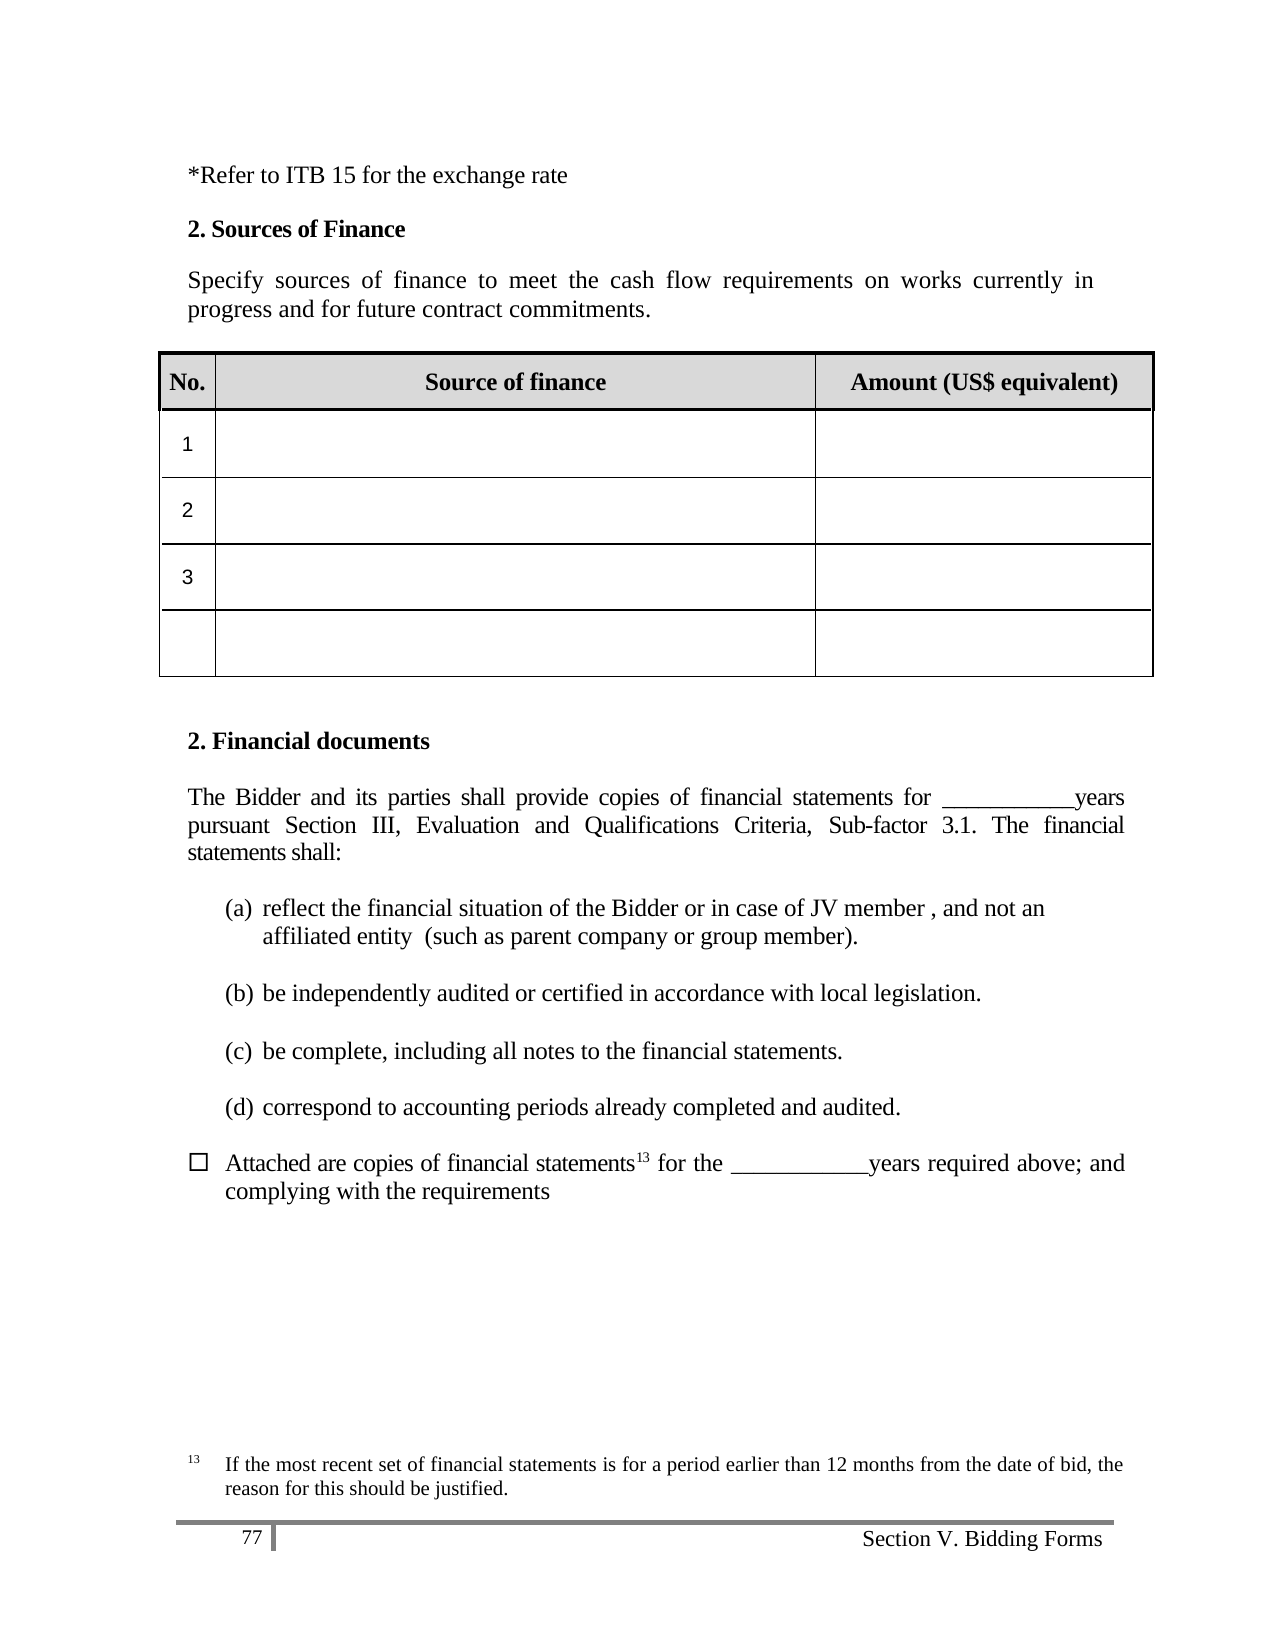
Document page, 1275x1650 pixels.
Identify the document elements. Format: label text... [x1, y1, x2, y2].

table_header Source of finance [216, 355, 815, 408]
table_cell [816, 609, 1152, 676]
table_cell 2 [160, 476, 215, 543]
table_cell [816, 543, 1152, 609]
table_cell [816, 408, 1152, 476]
table_cell 3 [160, 543, 215, 609]
text (b) be independently audited or certified in accordance with local legislation. [225, 978, 1125, 1007]
text Attached are copies of financial statements for the ____________years required above; and complying with the requirements [187, 1150, 1125, 1205]
text Specify sources of finance to meet the cash flow requirements on works currently in progress and for future contract commitments. [187, 265, 1095, 323]
table_header Amount (US$ equivalent) [816, 355, 1152, 408]
table_cell 1 [160, 409, 215, 476]
table_cell [216, 411, 815, 476]
text (d) correspond to accounting periods already completed and audited. [225, 1093, 1125, 1121]
text *Refer to ITB 15 for the exchange rate [187, 150, 1125, 189]
table_cell [816, 476, 1152, 543]
text The Bidder and its parties shall provide copies of financial statements for ___________years pursuant Section III, Evaluation and Qualifications Criteria, Sub-factor 3.1. The financial statements shall: [187, 783, 1125, 866]
table_cell [216, 545, 815, 609]
text 2. Sources of Finance [187, 214, 1125, 242]
table_cell [160, 609, 215, 676]
text (c) be complete, including all notes to the financial statements. [225, 1036, 1125, 1065]
text 2. Financial documents [187, 716, 1125, 755]
table_cell [216, 478, 815, 543]
table_header No. [161, 355, 215, 408]
table_cell [216, 611, 815, 676]
text (a) reflect the financial situation of the Bidder or in case of JV member , and not an affiliated entity (such as parent company or group member). [225, 895, 1125, 950]
